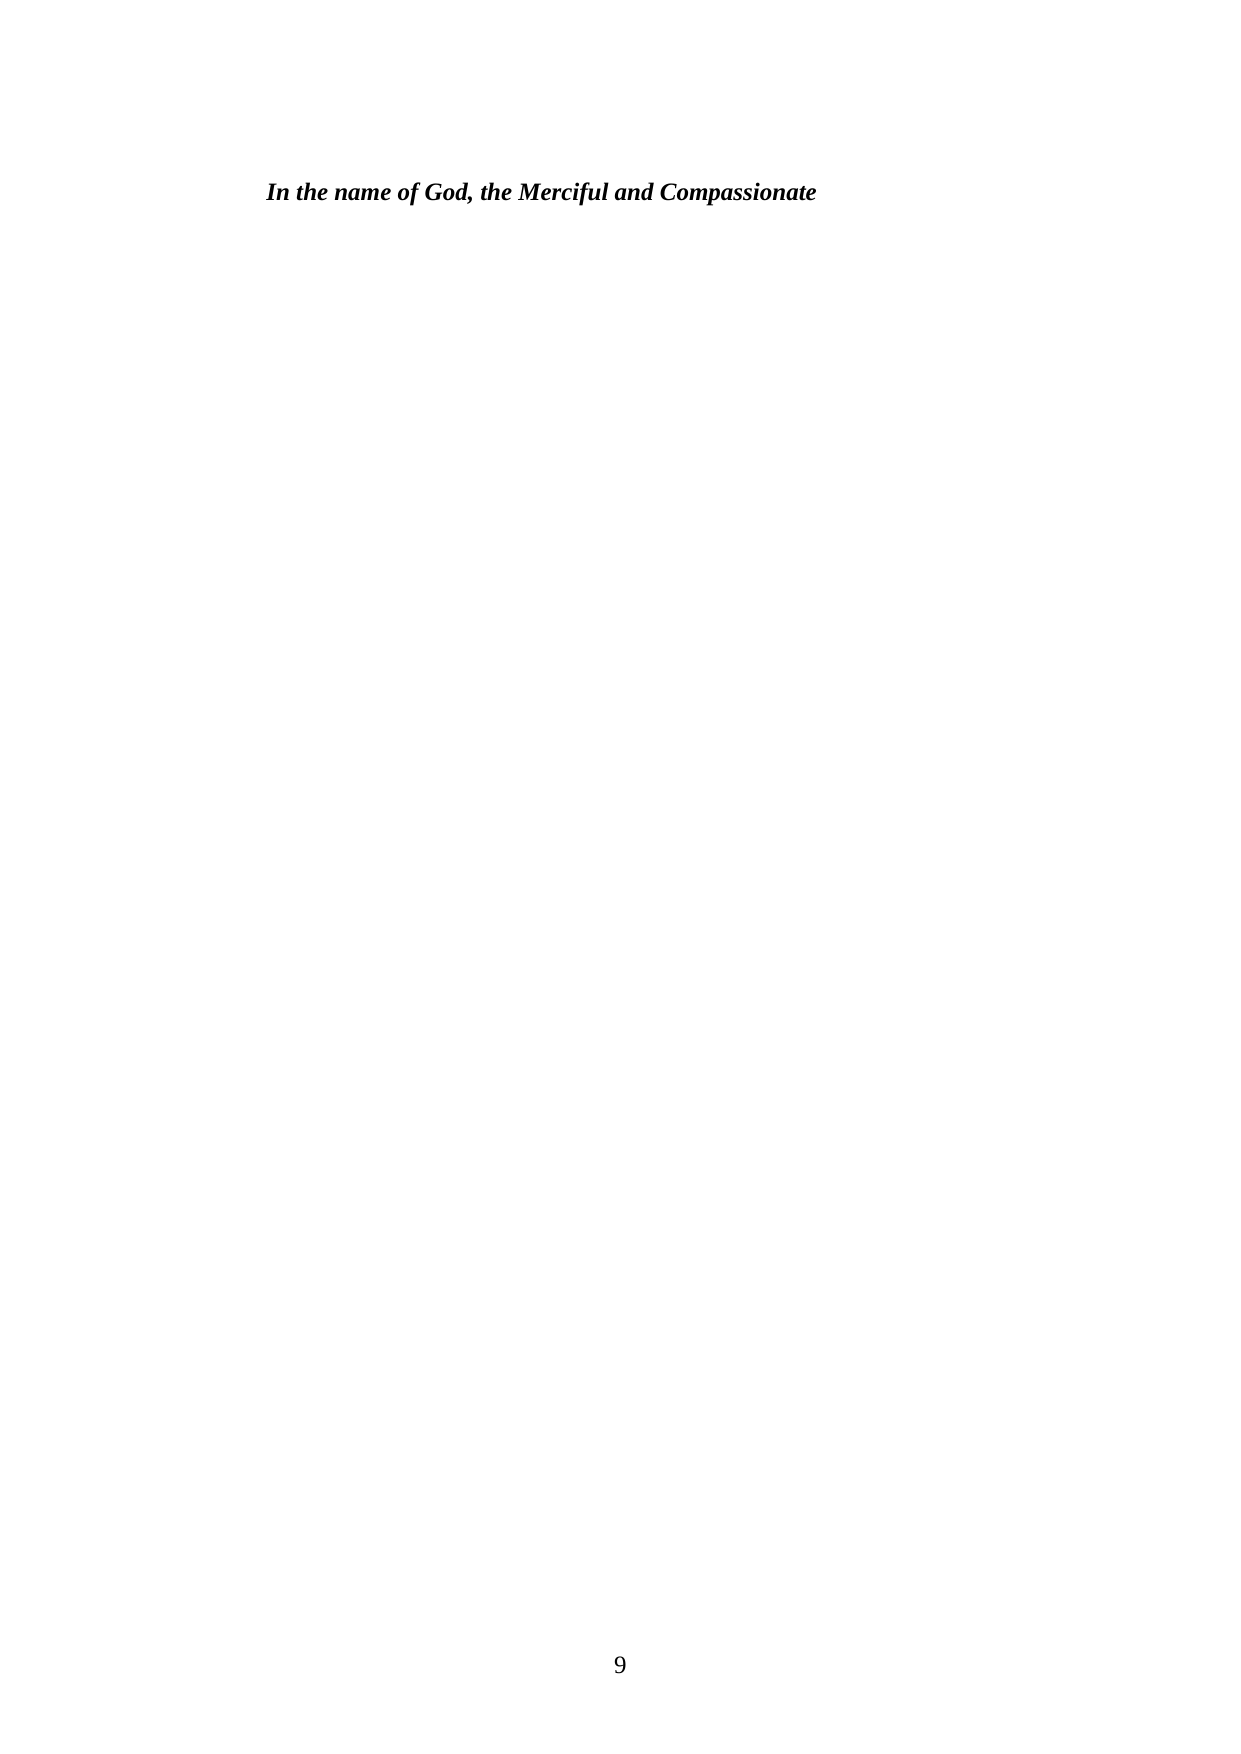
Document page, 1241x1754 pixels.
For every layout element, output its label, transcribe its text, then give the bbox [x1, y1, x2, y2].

text In the name of God, the Merciful and Compassionate [236, 177, 1004, 206]
